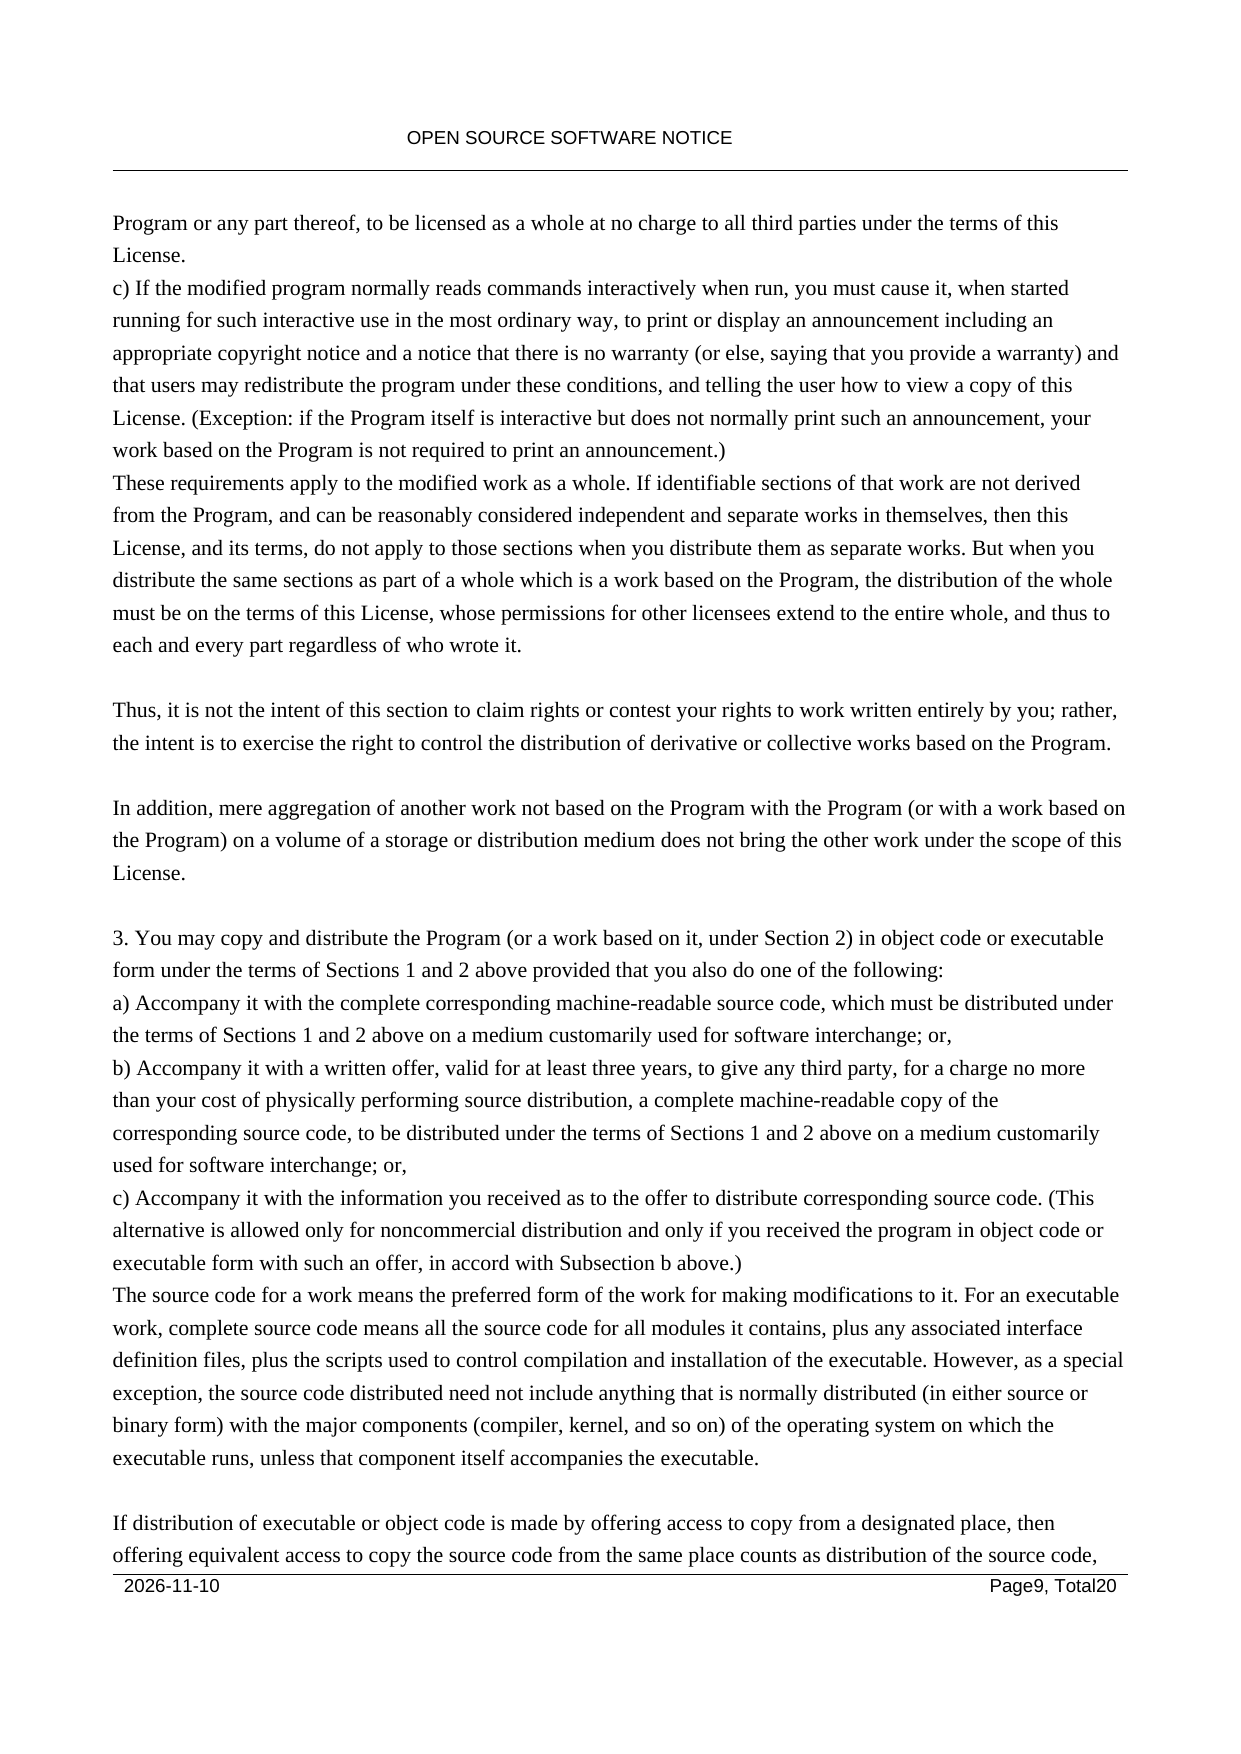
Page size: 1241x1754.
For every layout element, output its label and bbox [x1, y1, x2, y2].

text [112, 206, 1128, 1571]
